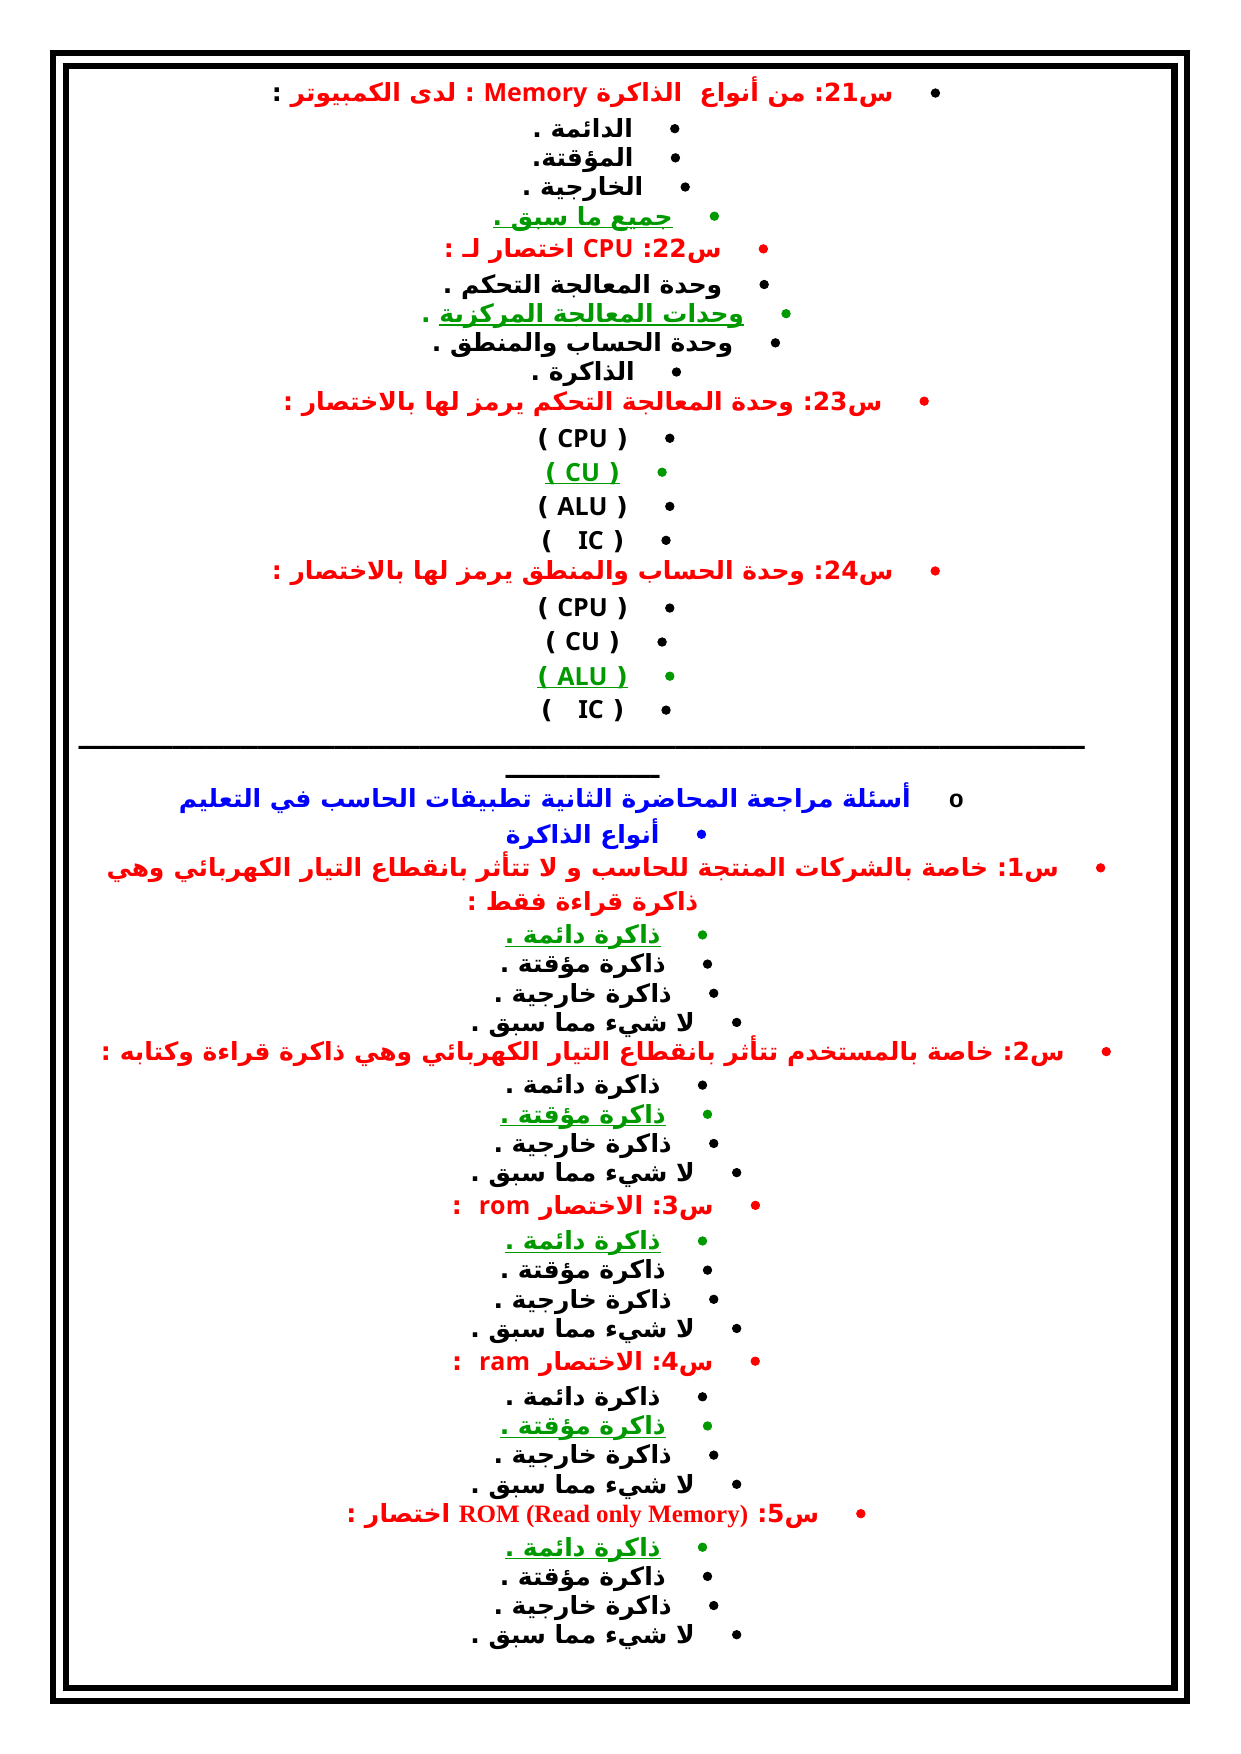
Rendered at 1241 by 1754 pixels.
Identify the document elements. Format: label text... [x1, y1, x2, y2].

list ذاكرة مؤقتة . [75, 950, 1128, 979]
list س1: خاصة بالشركات المنتجة للحاسب و لا تتأثر بانقطاع التيار الكهربائي وهي ذاكرة قراءة فقط : [75, 853, 1128, 916]
list الذاكرة . [75, 357, 1128, 387]
list ذاكرة خارجية . [75, 1591, 1128, 1620]
list أسئلة مراجعة المحاضرة الثانية تطبيقات الحاسب في التعليم [75, 784, 1053, 815]
list ( ALU ) [75, 488, 1128, 522]
list ذاكرة دائمة . [75, 1071, 1128, 1100]
list ذاكرة خارجية . [75, 1441, 1128, 1470]
list وحدة المعالجة التحكم . [75, 270, 1128, 299]
list لا شيء مما سبق . [75, 1158, 1128, 1187]
list ذاكرة مؤقتة . [75, 1412, 1128, 1441]
list س21: من أنواع الذاكرة Memory : لدى الكمبيوتر : [75, 75, 1128, 109]
list س2: خاصة بالمستخدم تتأثر بانقطاع التيار الكهربائي وهي ذاكرة قراءة وكتابه : [75, 1037, 1128, 1066]
list ذاكرة خارجية . [75, 1285, 1128, 1314]
list وحدات المعالجة المركزية . [75, 299, 1128, 328]
list ( CPU ) [75, 590, 1128, 624]
list ( CPU ) [75, 420, 1128, 454]
list ذاكرة دائمة . [75, 1533, 1128, 1562]
list أنواع الذاكرة [75, 820, 1128, 849]
list جميع ما سبق . [75, 202, 1128, 231]
list س22: CPU اختصار لـ : [75, 231, 1128, 265]
list س24: وحدة الحساب والمنطق يرمز لها بالاختصار : [75, 556, 1128, 586]
list ( IC ) [75, 522, 1128, 556]
list ( IC ) ــــــــــــــــــــــــــــــــــــــــــــــــــــــــــــــــــــــــــــــــــــــــــــــــــــــــــــــــــــــــــــــــــــــــ [75, 692, 1128, 784]
list س4: الاختصار ram : [75, 1343, 1128, 1377]
list س3: الاختصار rom : [75, 1187, 1128, 1221]
list ذاكرة مؤقتة . [75, 1256, 1128, 1285]
list س5: ROM (Read only Memory) اختصار : [75, 1499, 1128, 1528]
list وحدة الحساب والمنطق . [75, 328, 1128, 357]
list ذاكرة دائمة . [75, 1382, 1128, 1412]
list لا شيء مما سبق . [75, 1620, 1128, 1649]
list ذاكرة خارجية . [75, 979, 1128, 1008]
list ( ALU ) [75, 658, 1128, 692]
list المؤقتة. [75, 143, 1128, 172]
list ذاكرة دائمة . [75, 1227, 1128, 1256]
list ( CU ) [75, 454, 1128, 488]
list الخارجية . [75, 172, 1128, 202]
list لا شيء مما سبق . [75, 1008, 1128, 1037]
list لا شيء مما سبق . [75, 1314, 1128, 1343]
list ذاكرة مؤقتة . [75, 1100, 1128, 1129]
list الدائمة . [75, 114, 1128, 143]
list ذاكرة دائمة . [75, 921, 1128, 950]
list ذاكرة مؤقتة . [75, 1562, 1128, 1591]
list ( CU ) [75, 624, 1128, 658]
list لا شيء مما سبق . [75, 1470, 1128, 1499]
list ذاكرة خارجية . [75, 1129, 1128, 1158]
list س23: وحدة المعالجة التحكم يرمز لها بالاختصار : [75, 387, 1128, 416]
